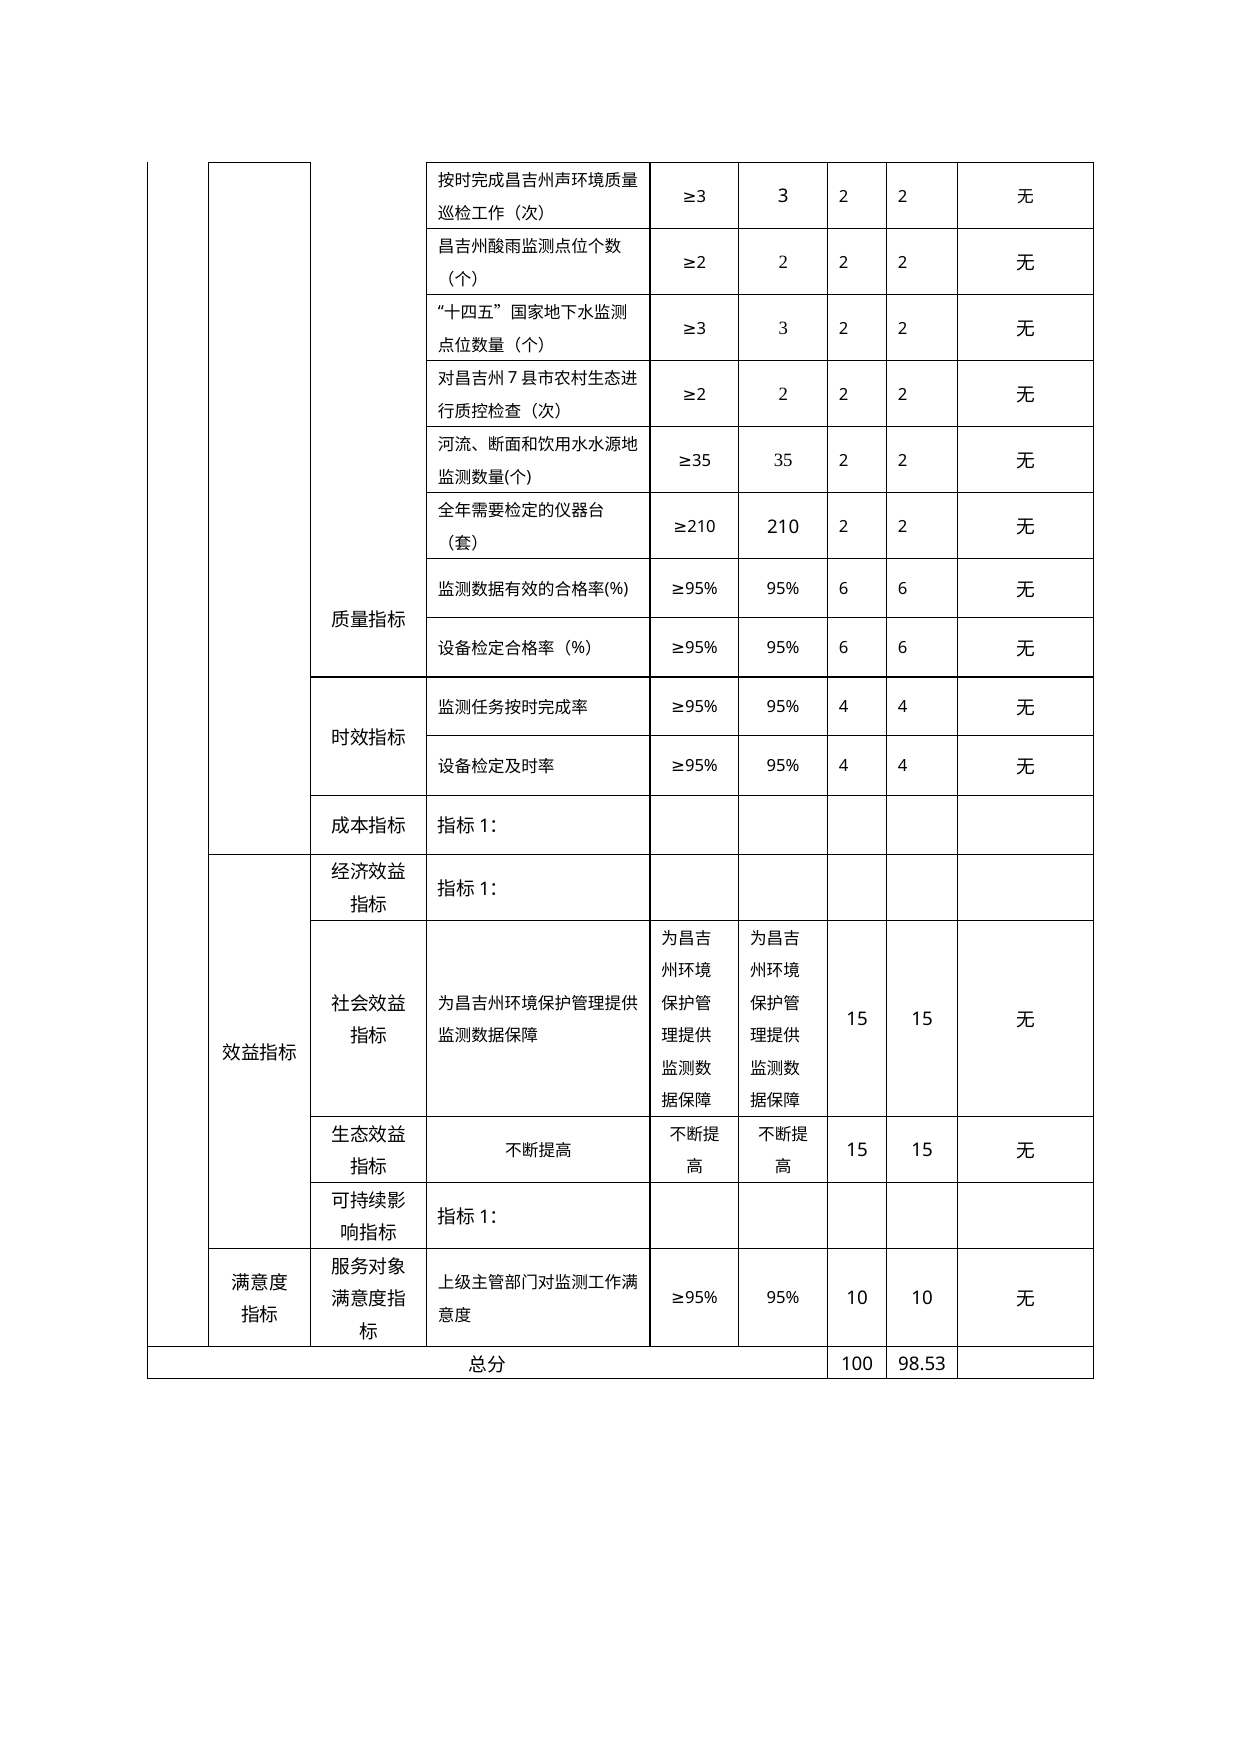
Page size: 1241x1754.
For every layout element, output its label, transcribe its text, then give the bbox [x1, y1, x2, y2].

table_cell [887, 855, 957, 919]
table_cell 2 [828, 361, 886, 426]
table_cell 指标1： [427, 796, 649, 853]
table_cell 质量指标 [311, 558, 426, 676]
table_cell [958, 1347, 1093, 1377]
table_cell [828, 796, 886, 853]
table_cell 2 [828, 493, 886, 558]
table_cell 无 [958, 559, 1093, 617]
table_cell [958, 1183, 1093, 1248]
table_cell 2 [887, 427, 957, 492]
table_cell ≥2 [651, 229, 738, 294]
table_cell ≥95% [651, 678, 738, 735]
table_cell 不断提高 [427, 1117, 649, 1182]
table_cell 时效指标 [311, 678, 426, 794]
table_cell ≥210 [651, 493, 738, 558]
table_cell 6 [828, 618, 886, 676]
table_cell 4 [887, 678, 957, 735]
table_cell 2 [887, 295, 957, 360]
table_cell 监测任务按时完成率 [427, 678, 649, 735]
table_cell 4 [828, 736, 886, 794]
table_cell [739, 855, 827, 919]
table_cell 3 [739, 163, 827, 228]
table_cell [739, 1183, 827, 1248]
table_cell 2 [887, 229, 957, 294]
table_cell 无 [958, 921, 1093, 1116]
table_cell [828, 855, 886, 919]
table_cell 4 [828, 678, 886, 735]
table_cell 监测数据有效的合格率(%) [427, 559, 649, 617]
table_cell [828, 1183, 886, 1248]
table_cell 2 [828, 229, 886, 294]
table_cell 河流、断面和饮用水水源地监测数量(个) [427, 427, 649, 492]
table_cell 社会效益 指标 [311, 921, 426, 1116]
table_cell 无 [958, 736, 1093, 794]
table_cell 生态效益 指标 [311, 1117, 426, 1182]
table_cell 不断提高 [739, 1117, 827, 1182]
table_cell [651, 796, 738, 853]
table_cell 满意度 指标 [209, 1249, 310, 1346]
table_cell 昌吉州酸雨监测点位个数（个） [427, 229, 649, 294]
table_cell 无 [958, 1249, 1093, 1346]
table_cell 无 [958, 163, 1093, 228]
table_cell 2 [887, 361, 957, 426]
table_cell 效益指标 [209, 855, 310, 1248]
table_cell 为昌吉州环境保护管理提供监测数据保障 [651, 921, 738, 1116]
table_cell 总分 [148, 1347, 827, 1377]
table_cell 35 [739, 427, 827, 492]
table_cell 无 [958, 493, 1093, 558]
table_cell [887, 796, 957, 853]
table_cell 为昌吉州环境保护管理提供监测数据保障 [427, 921, 649, 1116]
table_cell 95% [739, 618, 827, 676]
table_cell 2 [739, 361, 827, 426]
table_cell 无 [958, 229, 1093, 294]
table_cell 按时完成昌吉州声环境质量巡检工作（次） [427, 163, 649, 228]
table_cell ≥3 [651, 163, 738, 228]
table_cell 无 [958, 427, 1093, 492]
table_cell 可持续影响指标 [311, 1183, 426, 1248]
table_cell 无 [958, 1117, 1093, 1182]
table_cell [958, 796, 1093, 853]
table_cell 2 [887, 493, 957, 558]
table_cell 无 [958, 295, 1093, 360]
table_cell ≥95% [651, 736, 738, 794]
table_cell 对昌吉州7县市农村生态进行质控检查（次） [427, 361, 649, 426]
table_cell ≥3 [651, 295, 738, 360]
table_cell ≥95% [651, 1249, 738, 1346]
table_cell 10 [828, 1249, 886, 1346]
table_cell 95% [739, 678, 827, 735]
table_cell [651, 1183, 738, 1248]
table_cell 6 [887, 618, 957, 676]
table_cell 为昌吉州环境保护管理提供监测数据保障 [739, 921, 827, 1116]
table_cell 设备检定及时率 [427, 736, 649, 794]
table_cell 2 [828, 295, 886, 360]
table_cell 2 [887, 163, 957, 228]
table_cell 6 [828, 559, 886, 617]
table_cell 95% [739, 736, 827, 794]
table_cell 3 [739, 295, 827, 360]
table_cell 95% [739, 1249, 827, 1346]
table_cell 100 [828, 1347, 886, 1377]
table_cell 服务对象满意度指标 [311, 1249, 426, 1346]
table_cell 15 [828, 921, 886, 1116]
table_cell 无 [958, 618, 1093, 676]
table_cell 上级主管部门对监测工作满意度 [427, 1249, 649, 1346]
table_cell “十四五”国家地下水监测点位数量（个） [427, 295, 649, 360]
table_cell ≥95% [651, 618, 738, 676]
table_cell 无 [958, 678, 1093, 735]
table_cell 15 [887, 1117, 957, 1182]
table_cell [739, 796, 827, 853]
table_cell 经济效益 指标 [311, 855, 426, 919]
table_cell 设备检定合格率（%） [427, 618, 649, 676]
table_cell ≥35 [651, 427, 738, 492]
table_cell 95% [739, 559, 827, 617]
table_cell 2 [739, 229, 827, 294]
table_cell 98.53 [887, 1347, 957, 1377]
table_cell 2 [828, 427, 886, 492]
table_cell [887, 1183, 957, 1248]
table_cell [958, 855, 1093, 919]
table_cell 无 [958, 361, 1093, 426]
table_cell 10 [887, 1249, 957, 1346]
table_cell 不断提高 [651, 1117, 738, 1182]
table_cell 成本指标 [311, 796, 426, 853]
table_cell 15 [828, 1117, 886, 1182]
table_cell 全年需要检定的仪器台（套） [427, 493, 649, 558]
table_cell [651, 855, 738, 919]
table_cell ≥95% [651, 559, 738, 617]
table_cell 指标1： [427, 855, 649, 919]
table_cell 6 [887, 559, 957, 617]
table_cell 210 [739, 493, 827, 558]
table_cell ≥2 [651, 361, 738, 426]
table_cell 15 [887, 921, 957, 1116]
table_cell 指标1： [427, 1183, 649, 1248]
table_cell 2 [828, 163, 886, 228]
table_cell 4 [887, 736, 957, 794]
